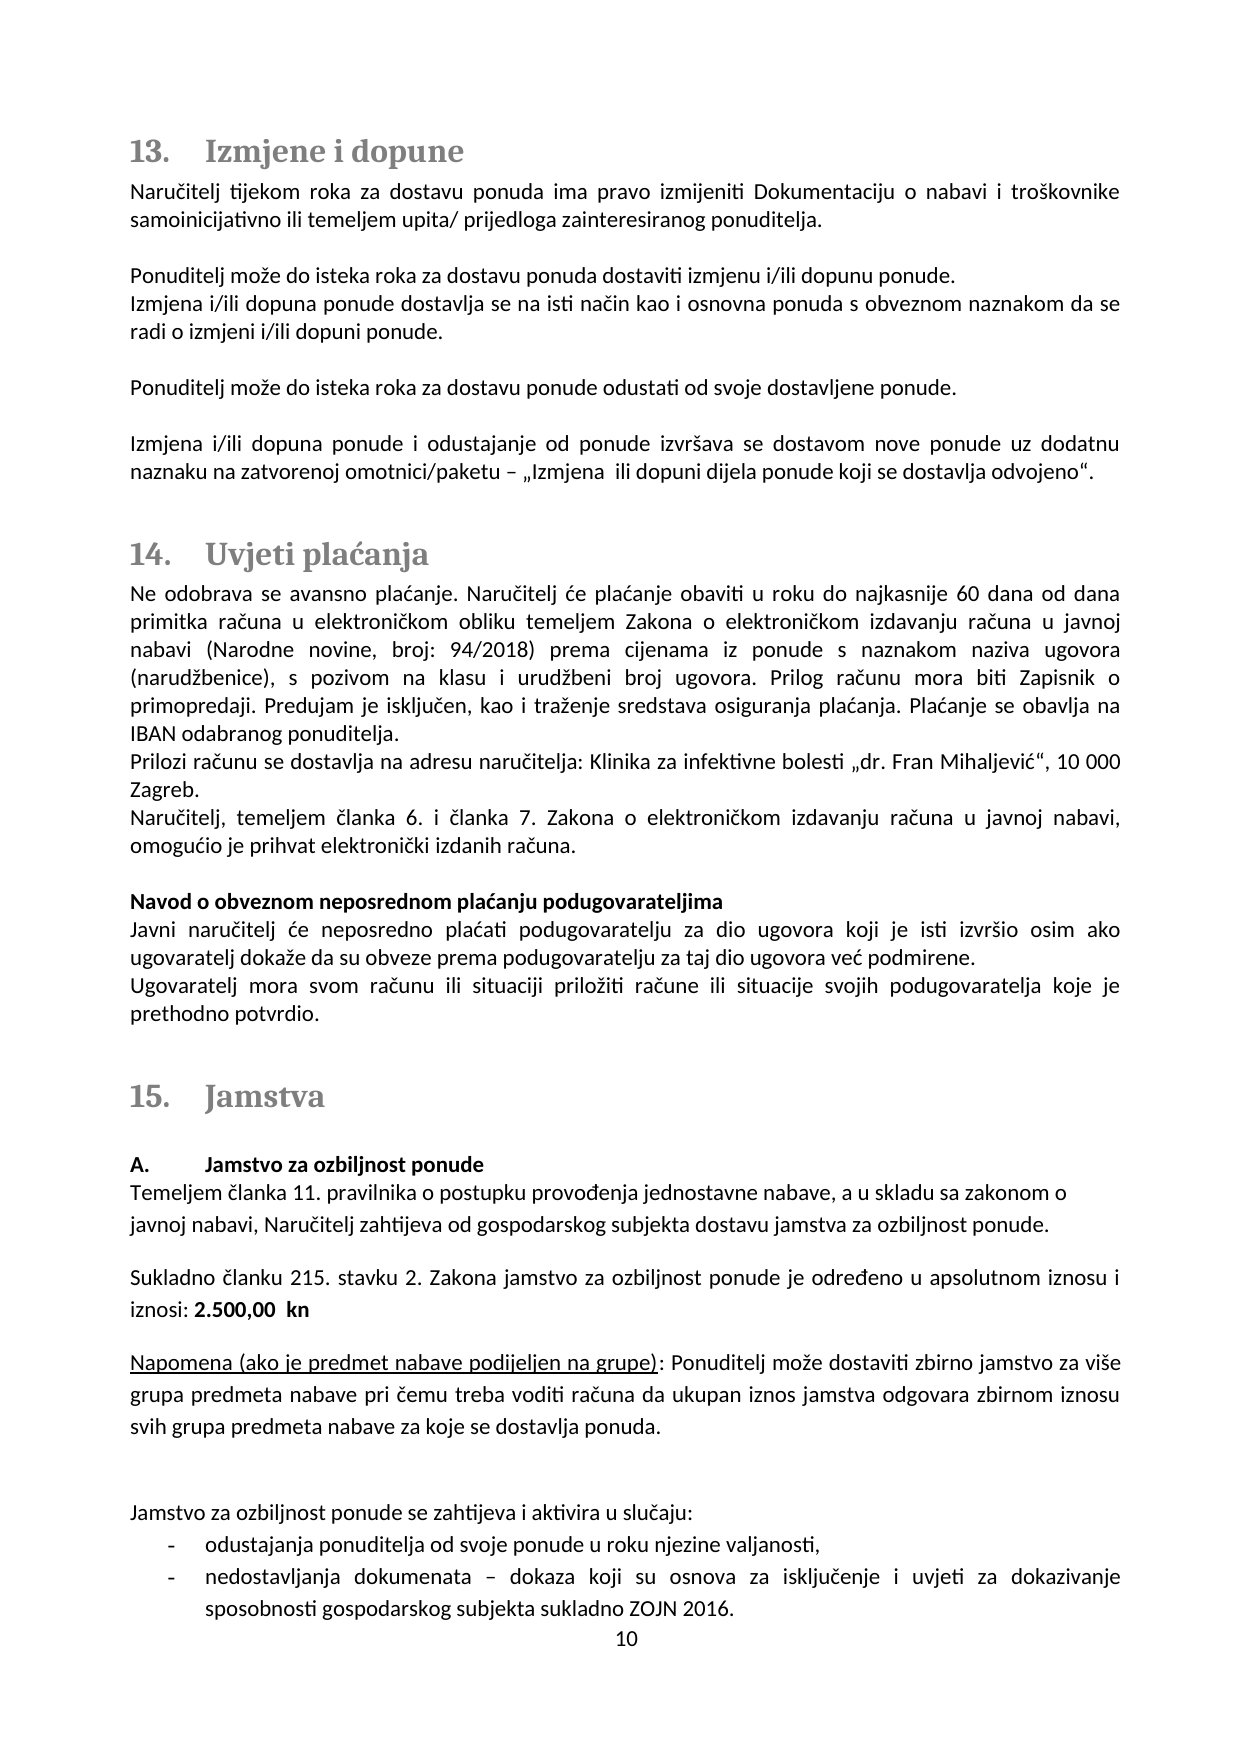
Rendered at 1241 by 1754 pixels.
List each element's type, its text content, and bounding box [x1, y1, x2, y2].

list Jamstvo za ozbiljnost ponude se zahtijeva i aktivira u slučaju: [130, 1498, 1122, 1526]
text Ponuditelj može do isteka roka za dostavu ponuda dostaviti izmjenu i/ili dopunu ponude. [130, 261, 1122, 289]
text Naručitelj tijekom roka za dostavu ponuda ima pravo izmijeniti Dokumentaciju o nabavi i troškovnike samoinicijativno ili temeljem upita/ prijedloga zainteresiranog ponuditelja. [130, 177, 1122, 233]
text Ugovaratelj mora svom računu ili situaciji priložiti račune ili situacije svojih podugovaratelja koje je prethodno potvrdio. [130, 972, 1122, 1028]
text Javni naručitelj će neposredno plaćati podugovaratelju za dio ugovora koji je isti izvršio osim ako ugovaratelj dokaže da su obveze prema podugovaratelju za taj dio ugovora već podmirene. [130, 916, 1122, 972]
list odustajanja ponuditelja od svoje ponude u roku njezine valjanosti, [167, 1530, 1122, 1558]
text Ne odobrava se avansno plaćanje. Naručitelj će plaćanje obaviti u roku do najkasnije 60 dana od dana primitka računa u elektroničkom obliku temeljem Zakona o elektroničkom izdavanju računa u javnoj nabavi (Narodne novine, broj: 94/2018) prema cijenama iz ponude s naznakom naziva ugovora (narudžbenice), s pozivom na klasu i urudžbeni broj ugovora. Prilog računu mora biti Zapisnik o primopredaji. Predujam je isključen, kao i traženje sredstava osiguranja plaćanja. Plaćanje se obavlja na IBAN odabranog ponuditelja. [130, 579, 1122, 747]
text Naručitelj, temeljem članka 6. i članka 7. Zakona o elektroničkom izdavanju računa u javnoj nabavi, omogućio je prihvat elektronički izdanih računa. [130, 803, 1122, 859]
text Jamstva [130, 1078, 1122, 1116]
text Navod o obveznom neposrednom plaćanju podugovarateljima [130, 887, 1122, 916]
text Izmjena i/ili dopuna ponude dostavlja se na isti način kao i osnovna ponuda s obveznom naznakom da se radi o izmjeni i/ili dopuni ponude. [130, 289, 1122, 345]
text Izmjena i/ili dopuna ponude i odustajanje od ponude izvršava se dostavom nove ponude uz dodatnu naznaku na zatvorenoj omotnici/paketu – „Izmjena ili dopuni dijela ponude koji se dostavlja odvojeno“. [130, 429, 1122, 485]
text Napomena (ako je predmet nabave podijeljen na grupe): Ponuditelj može dostaviti zbirno jamstvo za više grupa predmeta nabave pri čemu treba voditi računa da ukupan iznos jamstva odgovara zbirnom iznosu svih grupa predmeta nabave za koje se dostavlja ponuda. [130, 1348, 1122, 1441]
text Uvjeti plaćanja [130, 535, 1122, 573]
text Prilozi računu se dostavlja na adresu naručitelja: Klinika za infektivne bolesti „dr. Fran Mihaljević“, 10 000 Zagreb. [130, 747, 1122, 803]
text Sukladno članku 215. stavku 2. Zakona jamstvo za ozbiljnost ponude je određeno u apsolutnom iznosu i iznosi: 2.500,00 kn [130, 1263, 1122, 1323]
list nedostavljanja dokumenata – dokaza koji su osnova za isključenje i uvjeti za dokazivanje sposobnosti gospodarskog subjekta sukladno ZOJN 2016. [167, 1562, 1122, 1622]
list Temeljem članka 11. pravilnika o postupku provođenja jednostavne nabave, a u skladu sa zakonom o javnoj nabavi, Naručitelj zahtijeva od gospodarskog subjekta dostavu jamstva za ozbiljnost ponude. [130, 1178, 1122, 1238]
text Izmjene i dopune [130, 133, 1122, 171]
text Ponuditelj može do isteka roka za dostavu ponude odustati od svoje dostavljene ponude. [130, 373, 1122, 401]
list Jamstvo za ozbiljnost ponude [130, 1150, 1122, 1178]
